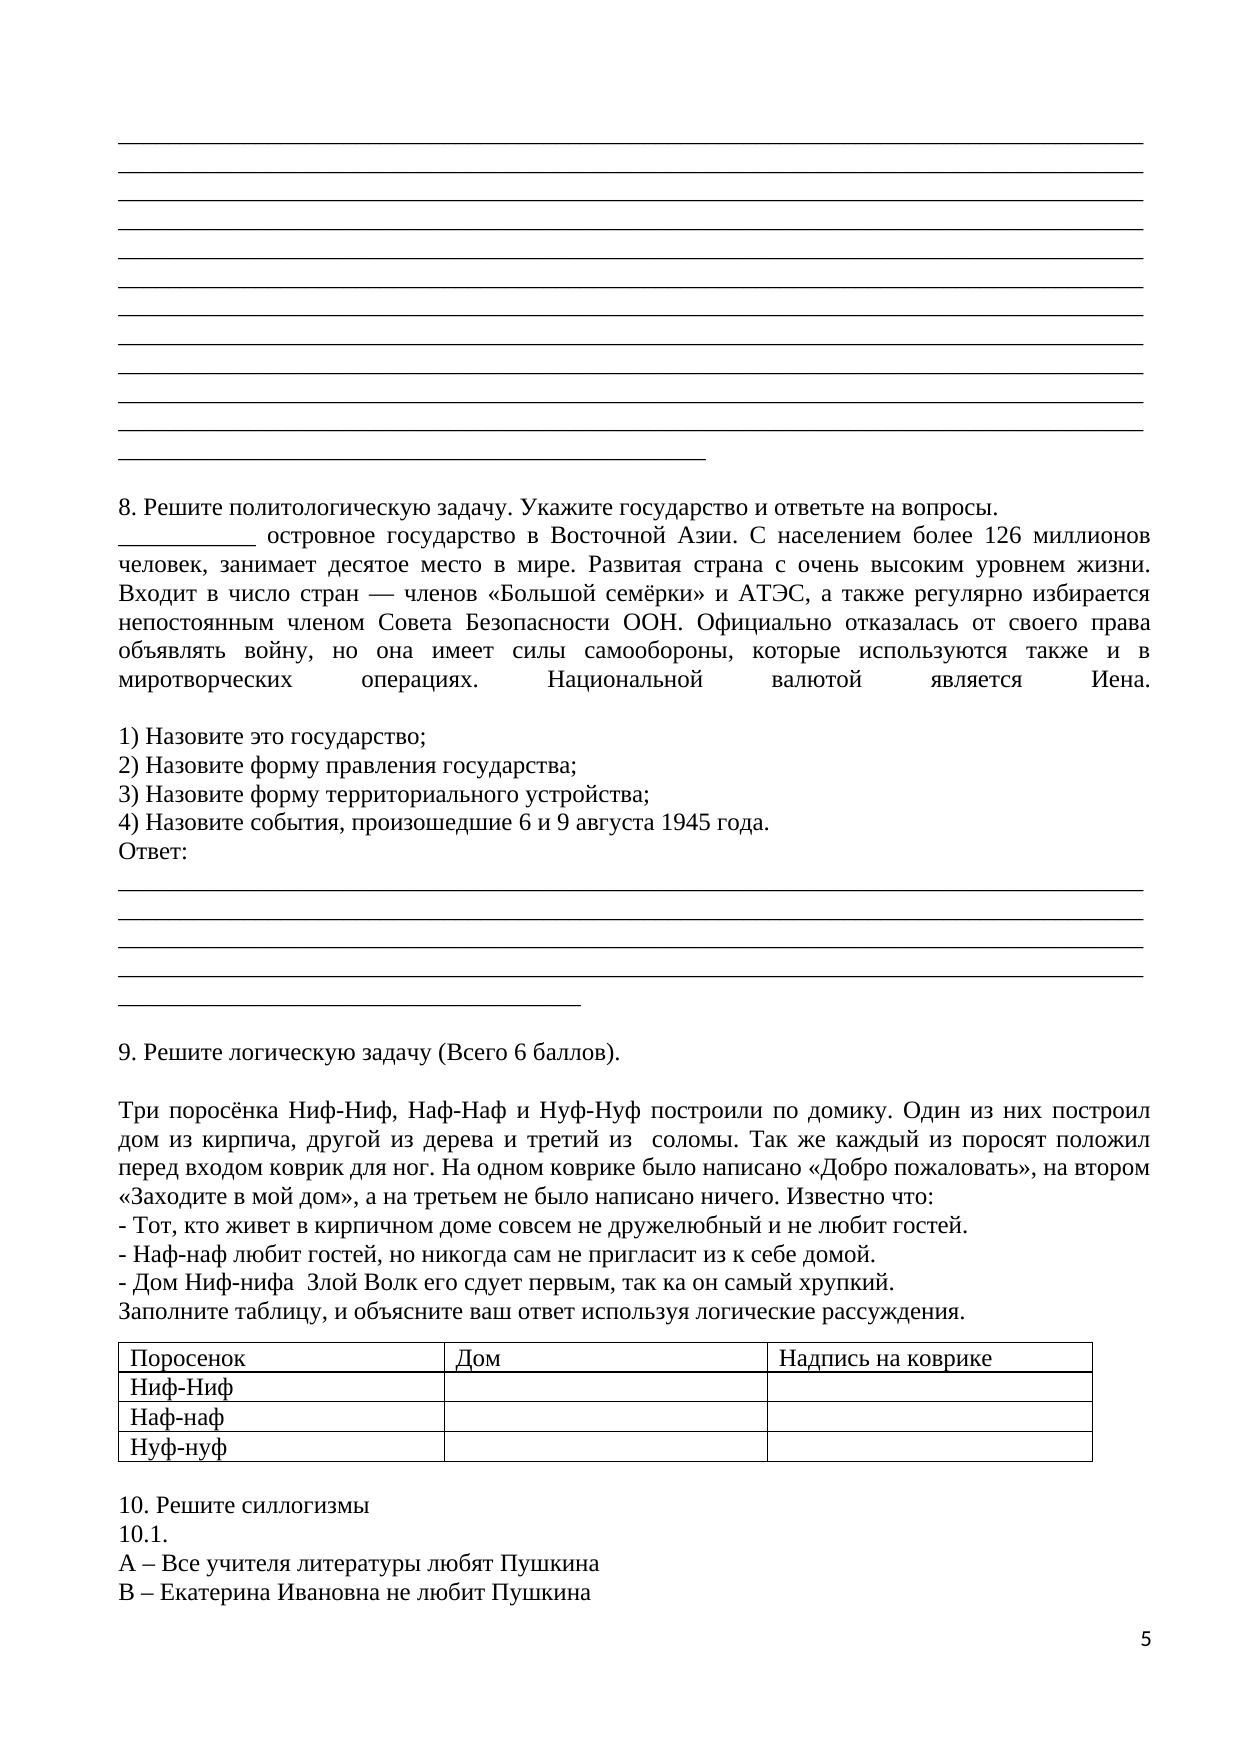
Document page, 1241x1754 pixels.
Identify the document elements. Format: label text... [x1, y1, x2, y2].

table_cell [768, 1373, 1092, 1401]
table_cell [445, 1373, 767, 1401]
text - Дом Ниф-нифа Злой Волк его сдует первым, так ка он самый хрупкий. [118, 1267, 1152, 1296]
text ___________ островное государство в Восточной Азии. С населением более 126 миллионов человек, занимает десятое место в мире. Развитая страна с очень высоким уровнем жизни. Входит в число стран — членов «Большой семёрки» и АТЭС, а также регулярно избирается непостоянным членом Совета Безопасности ООН. Официально отказалась от своего права объявлять войну, но она имеет силы самообороны, которые используются также и в миротворческих операциях. Национальной валютой является Иена. [118, 521, 1152, 721]
text - Тот, кто живет в кирпичном доме совсем не дружелюбный и не любит гостей. [118, 1210, 1152, 1239]
table_cell Нуф-нуф [119, 1432, 444, 1461]
text B – Екатерина Ивановна не любит Пушкина [118, 1577, 1152, 1606]
table_cell Ниф-Ниф [119, 1373, 444, 1401]
text - Наф-наф любит гостей, но никогда сам не пригласит из к себе домой. [118, 1239, 1152, 1267]
text _____________________________________________________________________________________________________________________________________________________________________________________________________________________________________________________________________________________________________________________________________________________________________________ [118, 865, 1152, 1009]
table_cell [768, 1402, 1092, 1431]
text Ответ: [118, 836, 1152, 865]
text 8. Решите политологическую задачу. Укажите государство и ответьте на вопросы. [118, 492, 1152, 521]
table_cell [445, 1402, 767, 1431]
table_cell [768, 1432, 1092, 1461]
text 4) Назовите события, произошедшие 6 и 9 августа 1945 года. [118, 807, 1152, 836]
text Три поросёнка Ниф-Ниф, Наф-Наф и Нуф-Нуф построили по домику. Один из них построил дом из кирпича, другой из дерева и третий из соломы. Так же каждый из поросят положил перед входом коврик для ног. На одном коврике было написано «Добро пожаловать», на втором «Заходите в мой дом», а на третьем не было написано ничего. Известно что: [118, 1095, 1152, 1210]
text 10.1. [118, 1519, 1152, 1548]
table_cell Наф-наф [119, 1402, 444, 1431]
text 2) Назовите форму правления государства; [118, 750, 1152, 779]
text 10. Решите силлогизмы [118, 1491, 1152, 1519]
table_header Поросенок [119, 1343, 444, 1371]
table_cell [445, 1432, 767, 1461]
text 3) Назовите форму территориального устройства; [118, 779, 1152, 807]
text 1) Назовите это государство; [118, 721, 1152, 750]
table_header Надпись на коврике [768, 1343, 1092, 1371]
text 9. Решите логическую задачу (Всего 6 баллов). [118, 1037, 1152, 1066]
table_header Дом [445, 1343, 767, 1371]
text A – Все учителя литературы любят Пушкина [118, 1548, 1152, 1577]
text Заполните таблицу, и объясните ваш ответ используя логические рассуждения. [118, 1296, 1152, 1325]
text _____________________________________________________________________________________________________________________________________________________________________________________________________________________________________________________________________________________________________________________________________________________________________________________________________________________________________________________________________________________________________________________________________________________________________________________________________________________________________________________________________________________________________________________________________________________________________________________________________________________________________________________________________________________________________________________________________________________________________________________ [118, 118, 1152, 463]
